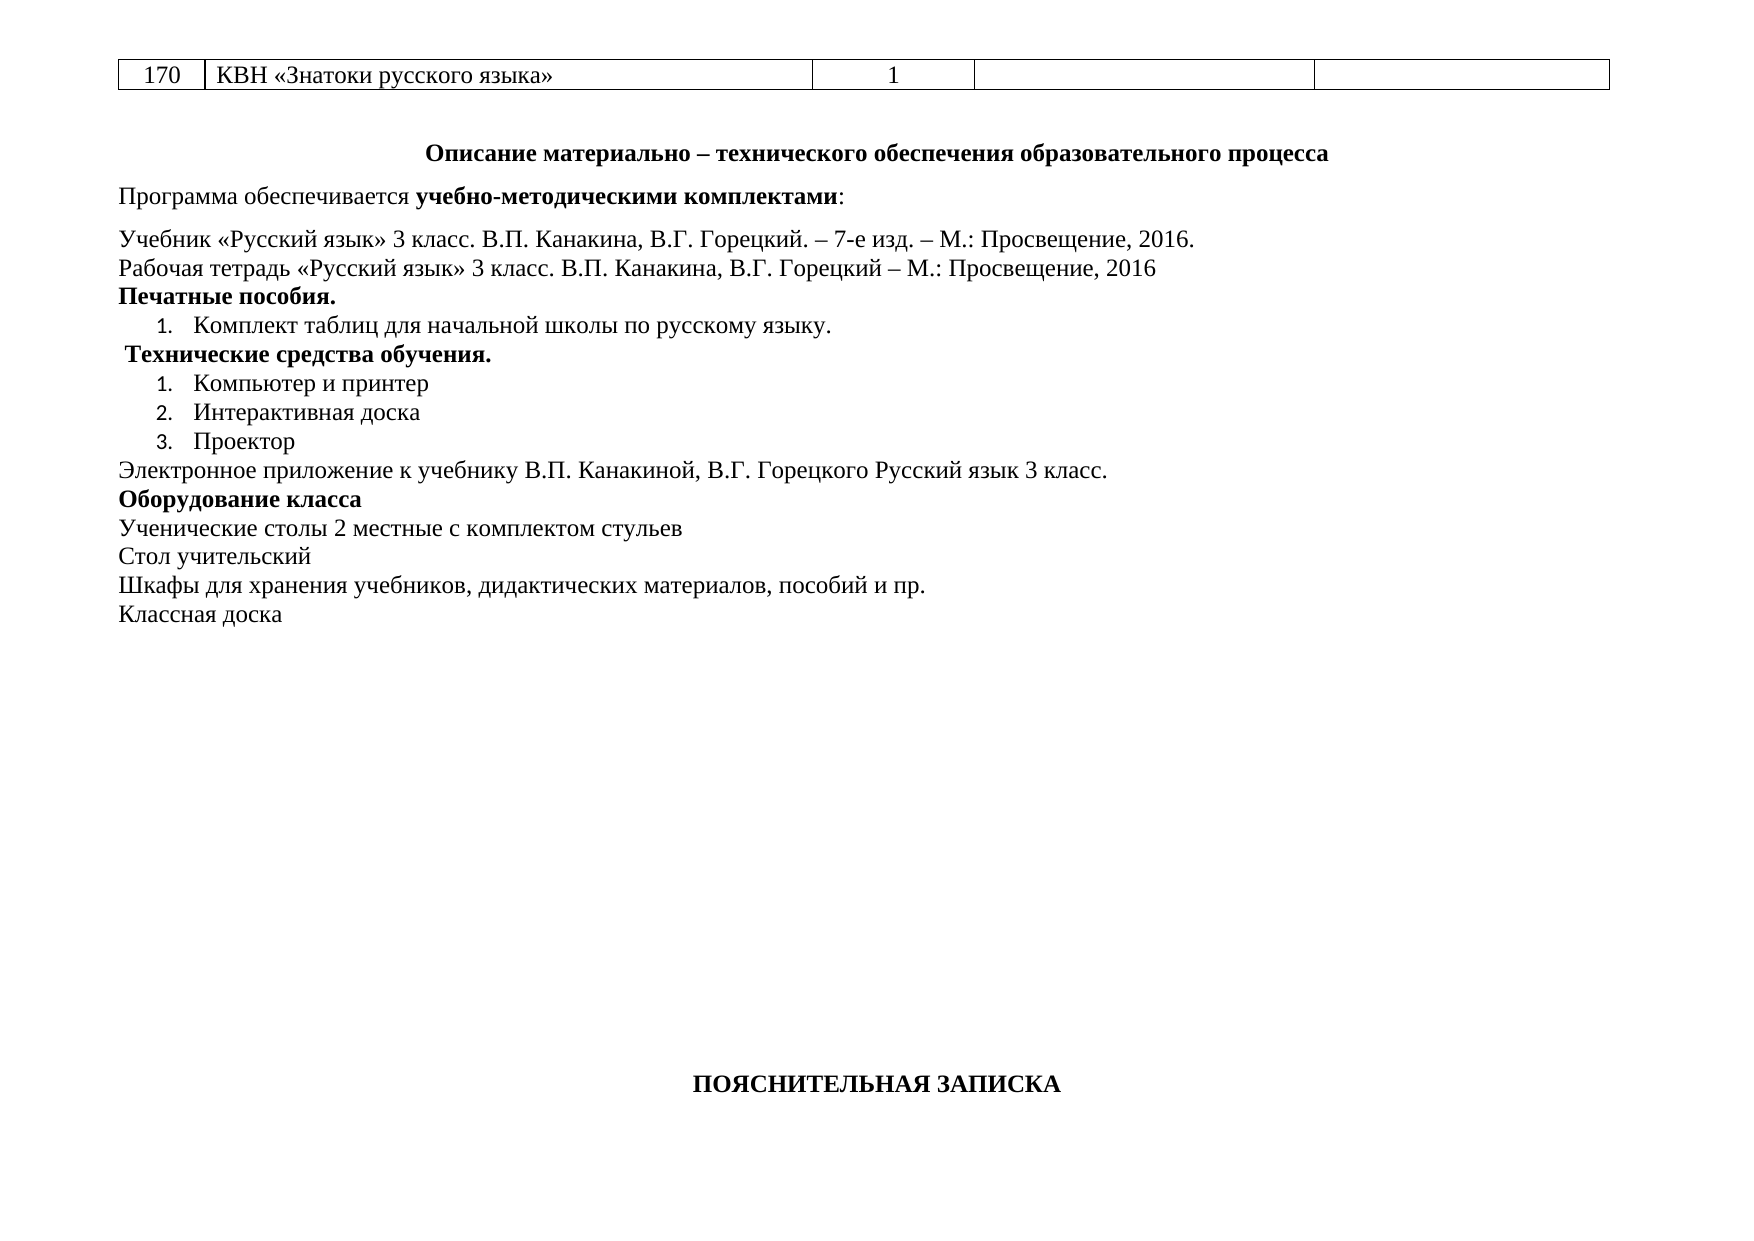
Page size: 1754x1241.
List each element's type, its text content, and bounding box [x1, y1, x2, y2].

text Шкафы для хранения учебников, дидактических материалов, пособий и пр. [118, 570, 1636, 599]
text ПОЯСНИТЕЛЬНАЯ ЗАПИСКА [118, 1069, 1636, 1098]
table_cell 1 [813, 60, 974, 89]
text Электронное приложение к учебнику В.П. Канакиной, В.Г. Горецкого Русский язык 3 класс. [118, 455, 1634, 484]
text Оборудование класса [118, 484, 1634, 513]
text Технические средства обучения. [118, 339, 1634, 368]
text Стол учительский [118, 541, 1636, 570]
table_cell КВН «Знатоки русского языка» [206, 60, 812, 89]
table_cell 170 [119, 60, 204, 89]
text Учебник «Русский язык» 3 класс. В.П. Канакина, В.Г. Горецкий. – 7-е изд. – М.: Просвещение, 2016. [118, 224, 1636, 253]
text Классная доска [118, 599, 1636, 628]
text Рабочая тетрадь «Русский язык» 3 класс. В.П. Канакина, В.Г. Горецкий – М.: Просвещение, 2016 [118, 253, 1636, 281]
text Программа обеспечивается учебно-методическими комплектами: [118, 181, 1636, 209]
text Ученические столы 2 местные с комплектом стульев [118, 513, 1636, 541]
list Интерактивная доска [156, 397, 1634, 426]
text Печатные пособия. [118, 281, 1634, 310]
table_cell [1315, 60, 1609, 89]
table_cell [975, 60, 1314, 89]
list Комплект таблиц для начальной школы по русскому языку. [156, 310, 1634, 339]
text Описание материально – технического обеспечения образовательного процесса [118, 138, 1636, 166]
list Компьютер и принтер [156, 368, 1634, 397]
list Проектор [156, 426, 1634, 455]
